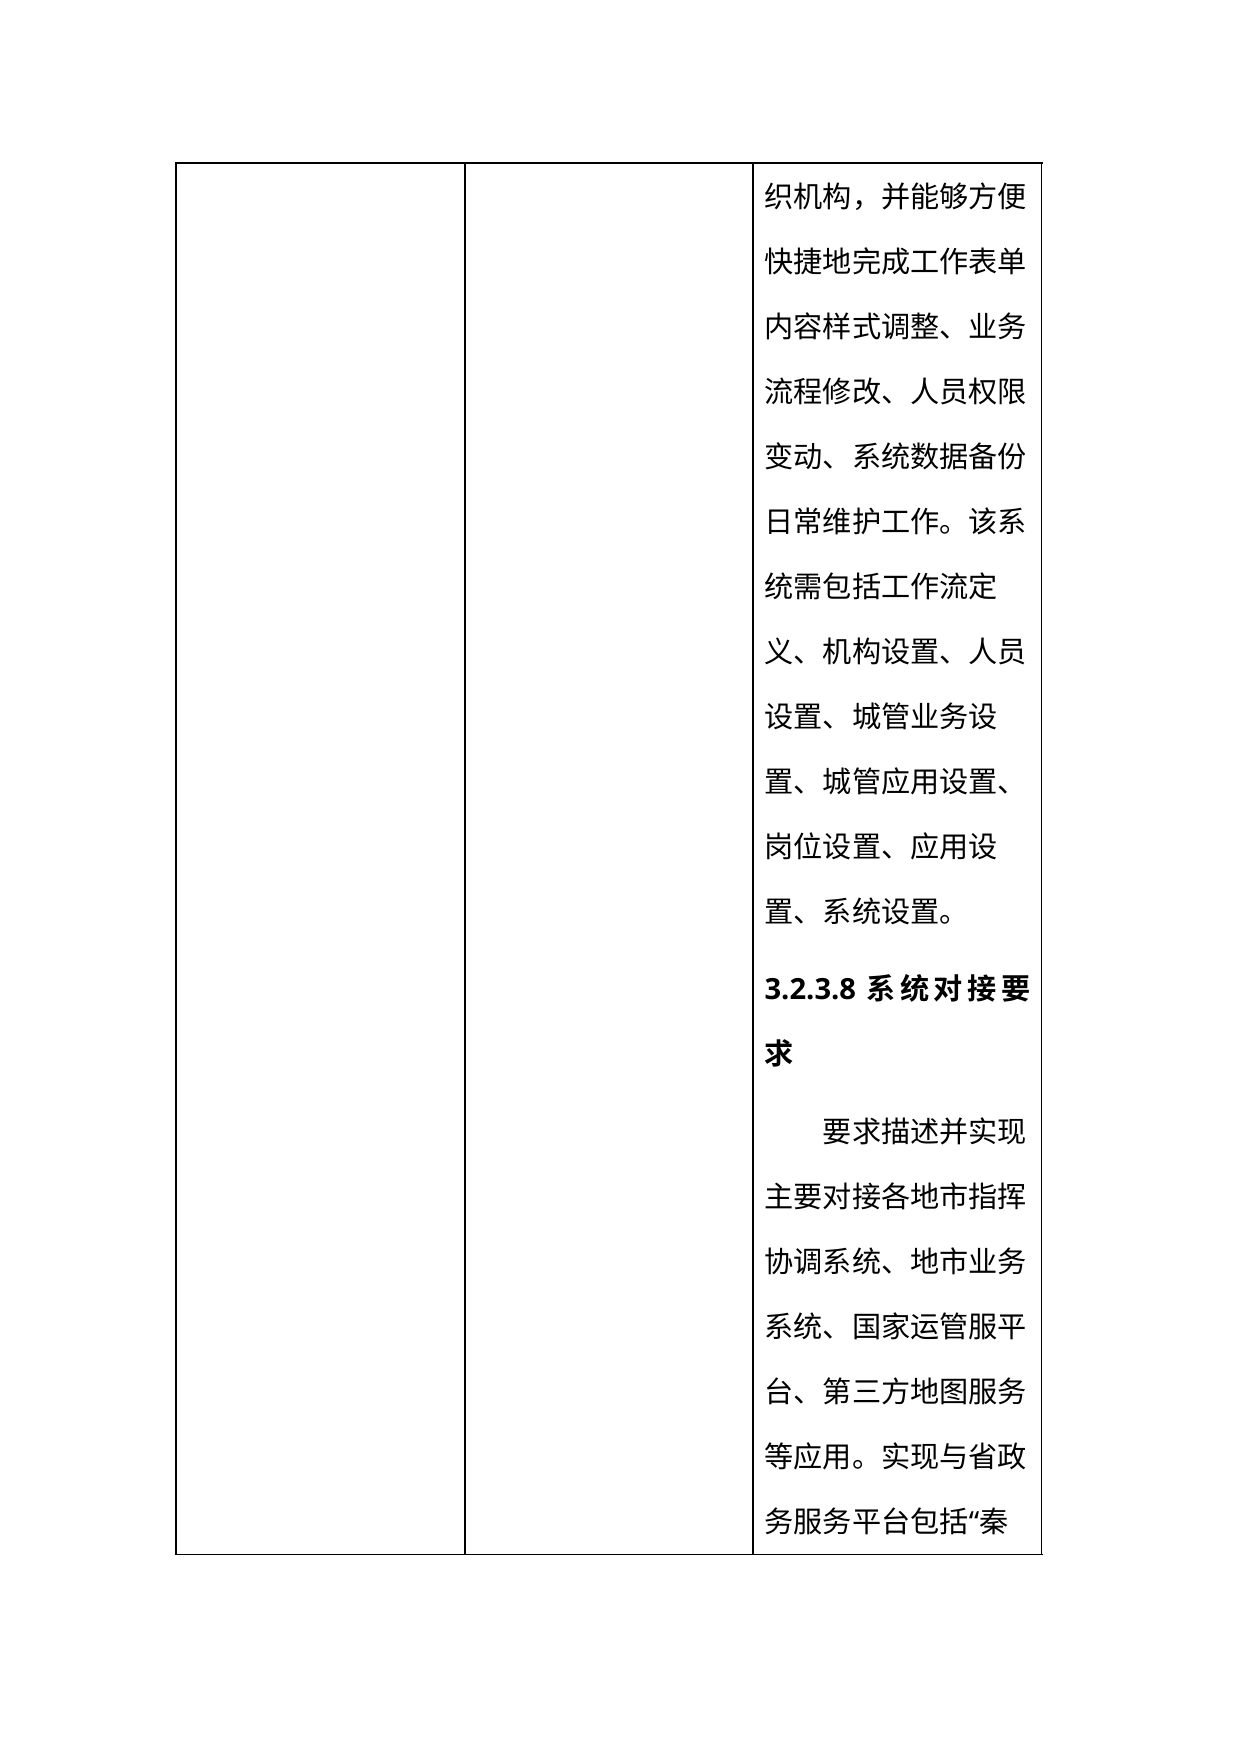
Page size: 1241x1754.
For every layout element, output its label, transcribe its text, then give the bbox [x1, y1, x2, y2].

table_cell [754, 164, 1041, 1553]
table_cell 1 [466, 164, 752, 1553]
table_cell [177, 164, 464, 1553]
